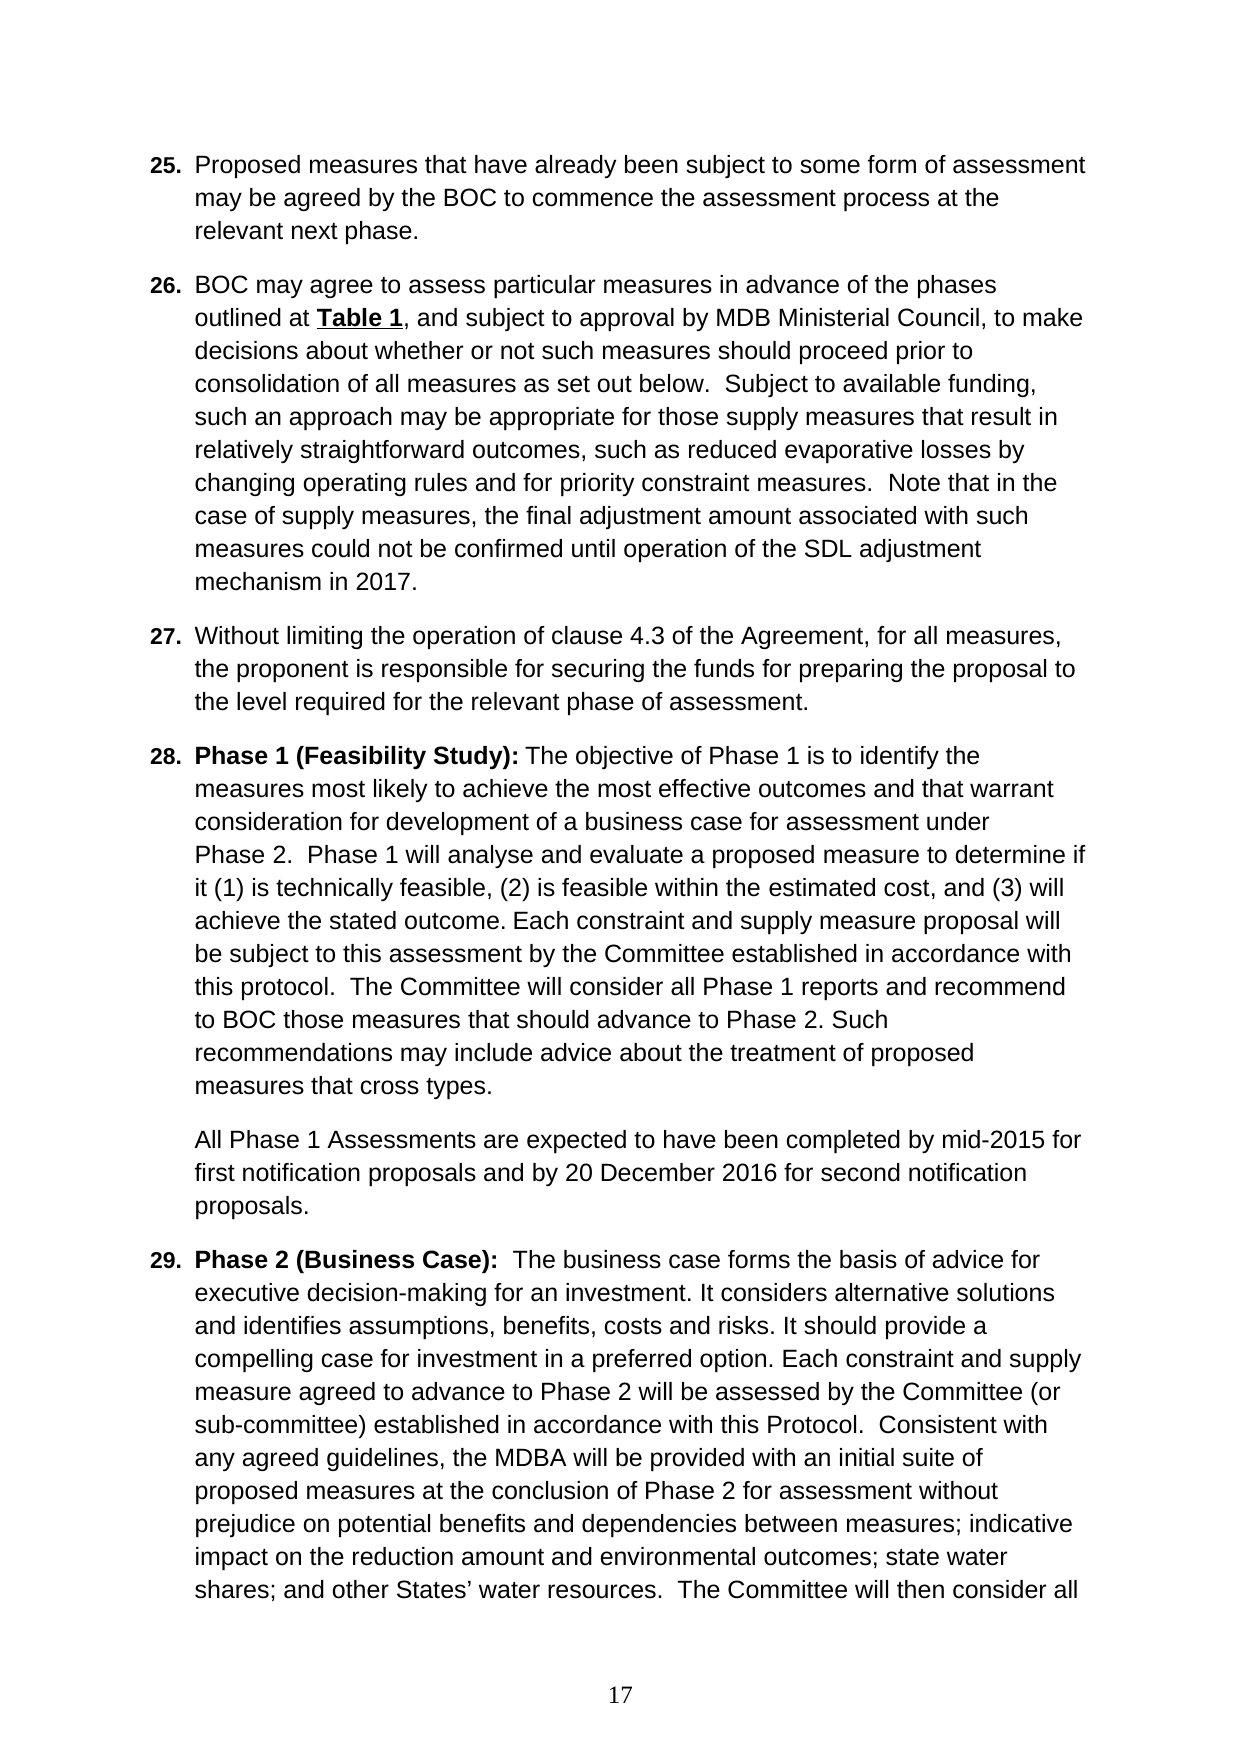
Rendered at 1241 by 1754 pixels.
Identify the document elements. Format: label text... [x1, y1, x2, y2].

list Phase 1 (Feasibility Study): The objective of Phase 1 is to identify the measures most likely to achieve the most effective outcomes and that warrant consideration for development of a business case for assessment under Phase 2. Phase 1 will analyse and evaluate a proposed measure to determine if it (1) is technically feasible, (2) is feasible within the estimated cost, and (3) will achieve the stated outcome. Each constraint and supply measure proposal will be subject to this assessment by the Committee established in accordance with this protocol. The Committee will consider all Phase 1 reports and recommend to BOC those measures that should advance to Phase 2. Such recommendations may include advice about the treatment of proposed measures that cross types. [150, 741, 1090, 1100]
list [150, 1245, 1090, 1604]
list Proposed measures that have already been subject to some form of assessment may be agreed by the BOC to commence the assessment process at the relevant next phase. [150, 150, 1090, 245]
list Without limiting the operation of clause 4.3 of the Agreement, for all measures, the proponent is responsible for securing the funds for preparing the proposal to the level required for the relevant phase of assessment. [150, 621, 1090, 716]
list BOC may agree to assess particular measures in advance of the phases outlined at Table 1, and subject to approval by MDB Ministerial Council, to make decisions about whether or not such measures should proceed prior to consolidation of all measures as set out below. Subject to available funding, such an approach may be appropriate for those supply measures that result in relatively straightforward outcomes, such as reduced evaporative losses by changing operating rules and for priority constraint measures. Note that in the case of supply measures, the final adjustment amount associated with such measures could not be confirmed until operation of the SDL adjustment mechanism in 2017. [150, 270, 1090, 596]
list All Phase 1 Assessments are expected to have been completed by mid-2015 for first notification proposals and by 20 December 2016 for second notification proposals. [194, 1125, 1090, 1220]
